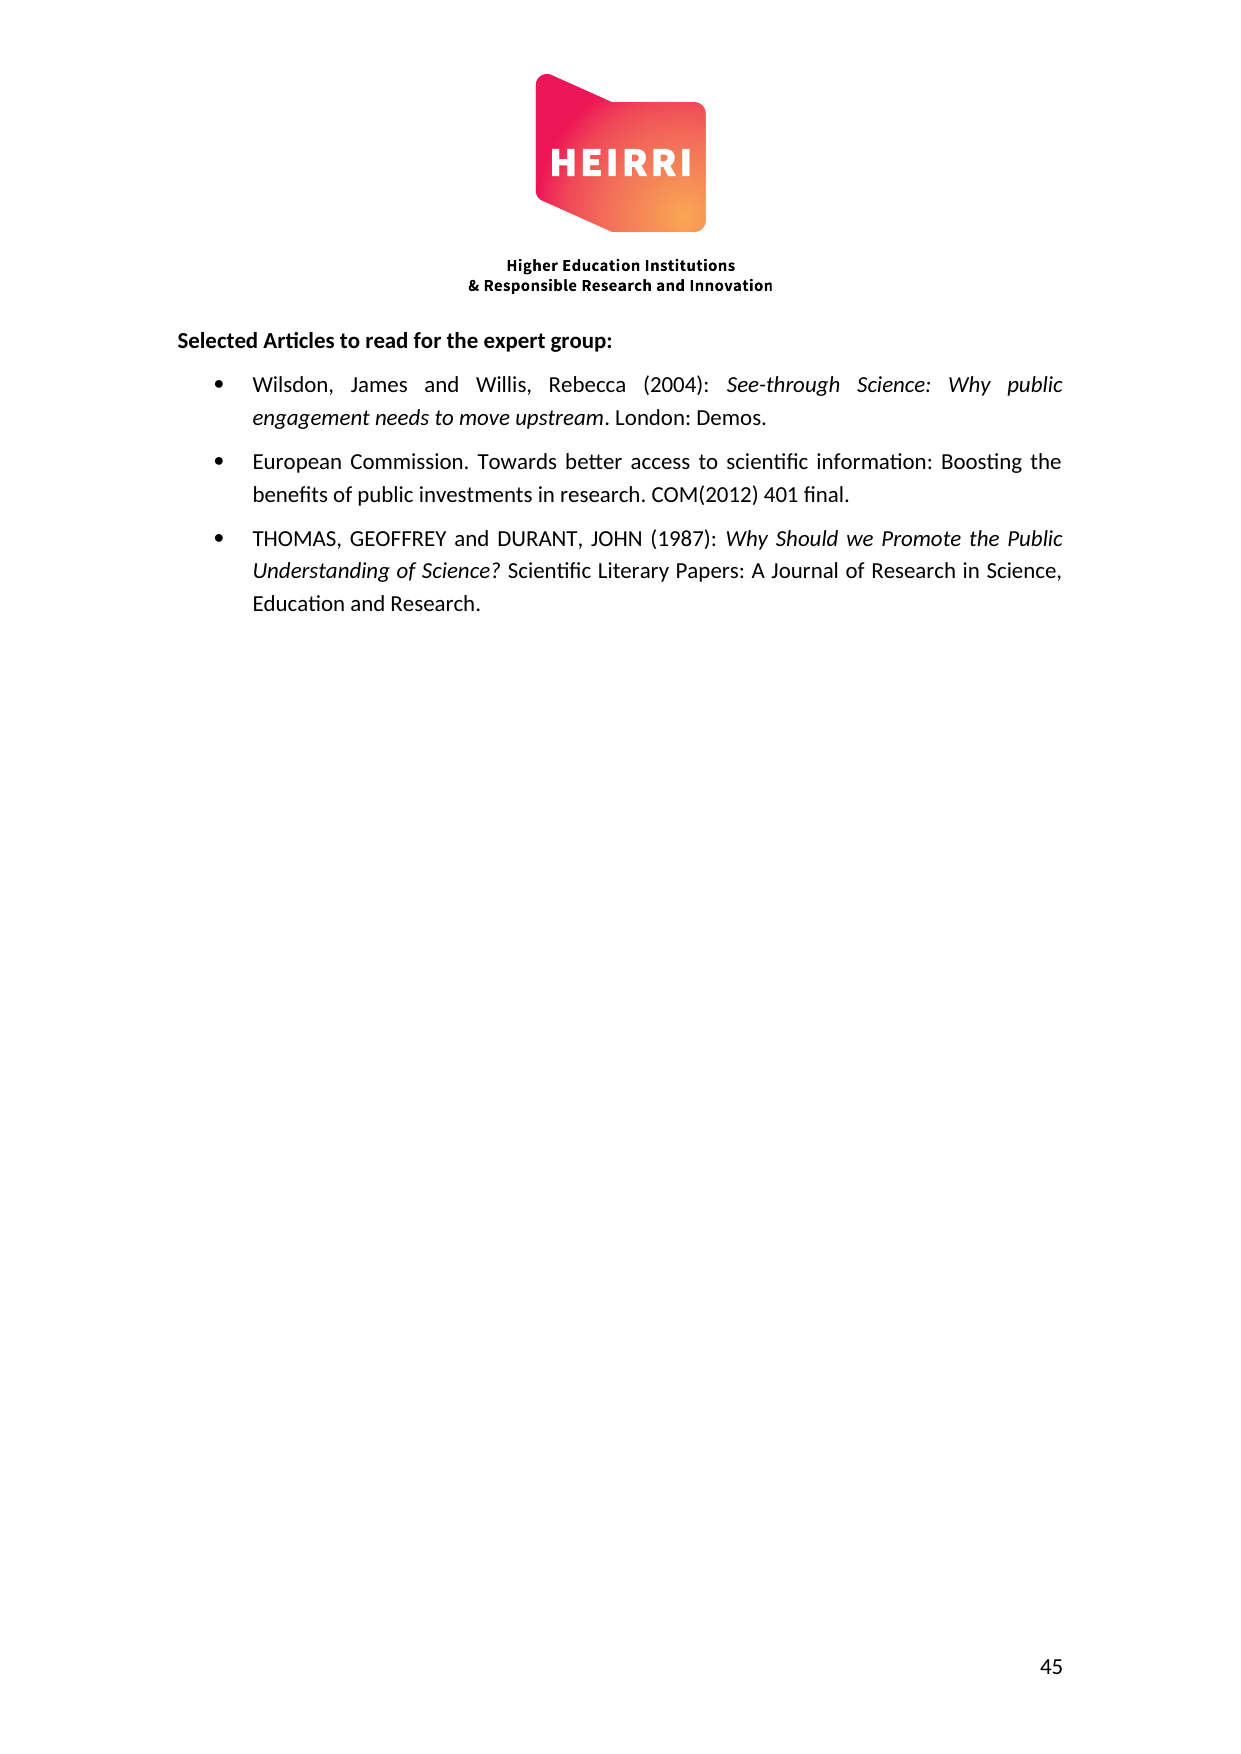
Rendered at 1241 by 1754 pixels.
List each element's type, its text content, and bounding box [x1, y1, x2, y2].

picture [468, 74, 772, 294]
text Selected Articles to read for the expert group: [177, 326, 1063, 354]
list Wilsdon, James and Willis, Rebecca (2004): See-through Science: Why public engagement needs to move upstream. London: Demos. [215, 371, 1063, 431]
list European Commission. Towards better access to scientific information: Boosting the benefits of public investments in research. COM(2012) 401 final. [215, 447, 1063, 508]
list THOMAS, GEOFFREY and DURANT, JOHN (1987): Why Should we Promote the Public Understanding of Science? Scientific Literary Papers: A Journal of Research in Science, Education and Research. [215, 524, 1063, 617]
